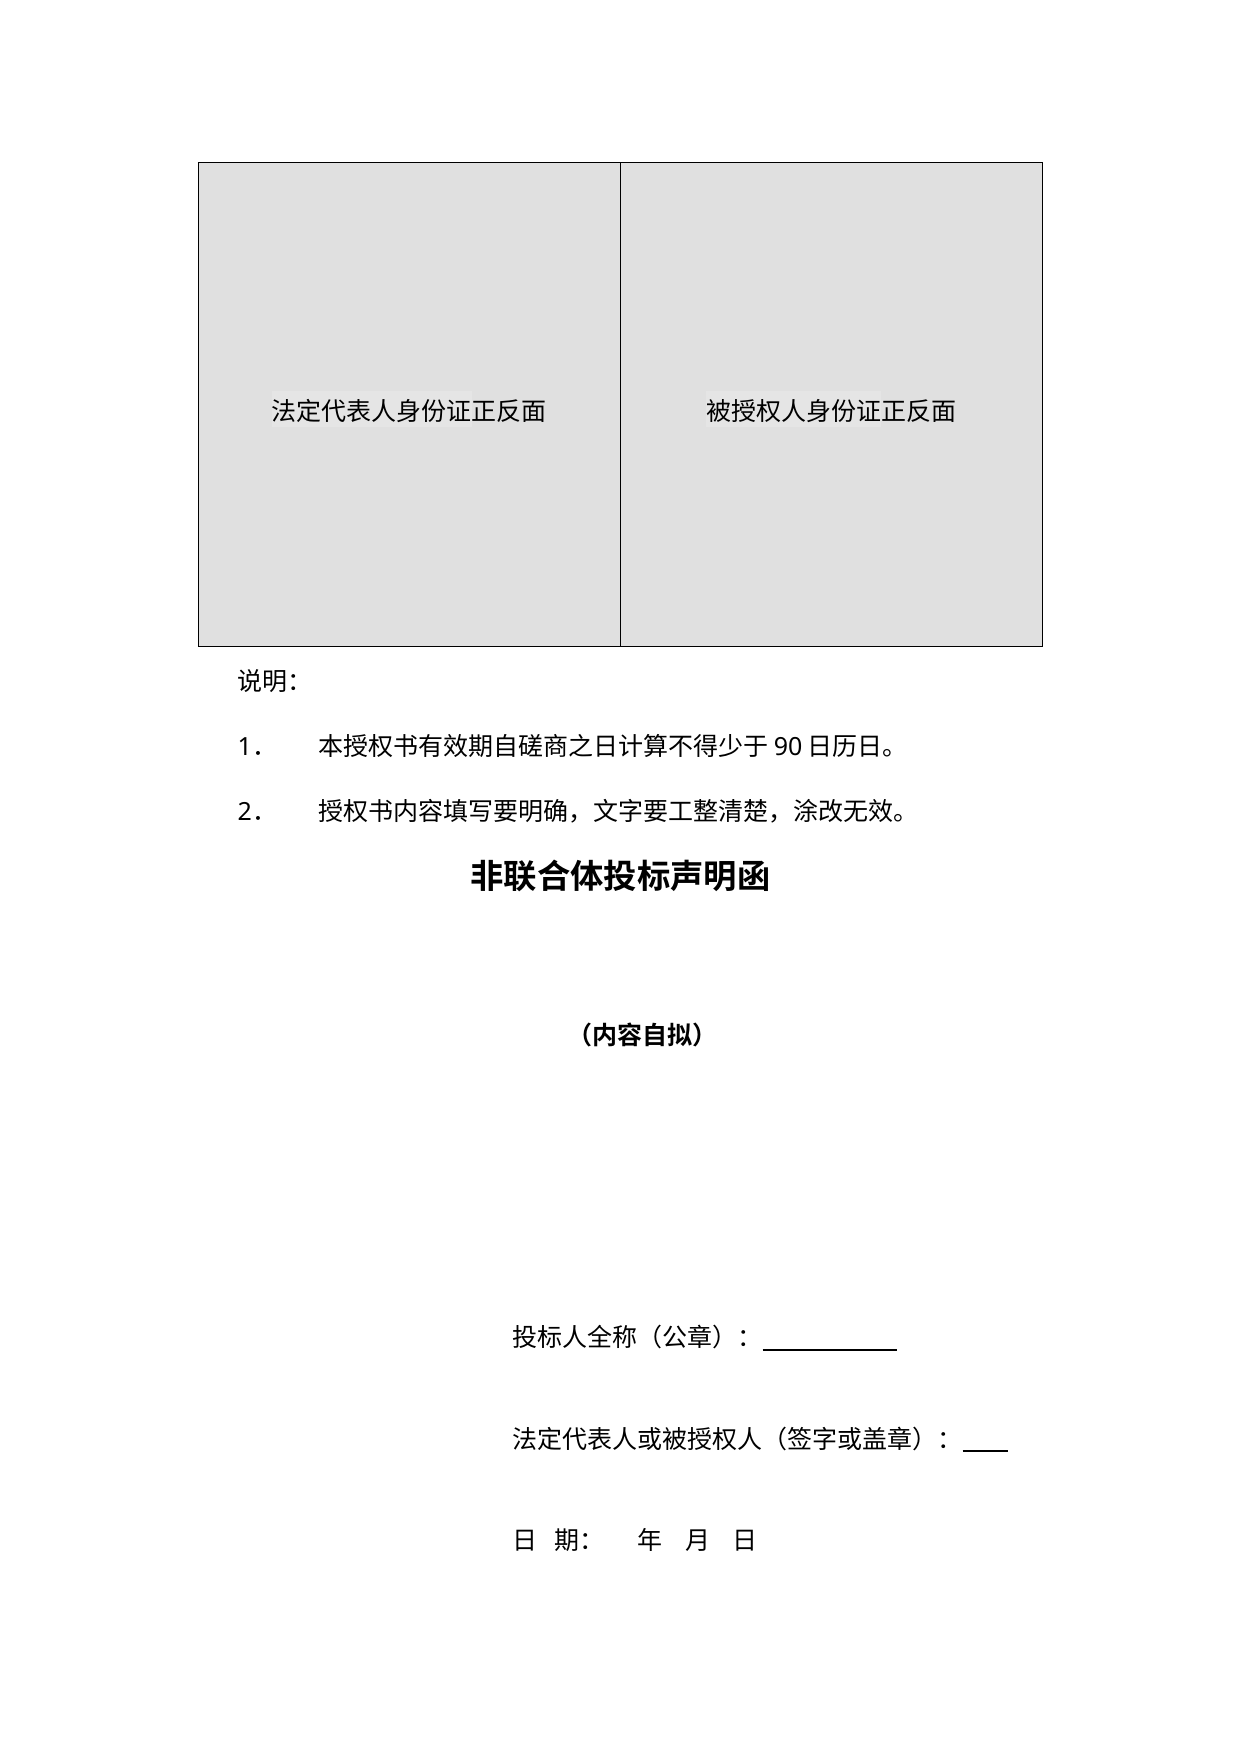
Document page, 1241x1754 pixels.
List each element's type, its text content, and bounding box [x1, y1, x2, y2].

text （内容自拟） [231, 1001, 1053, 1066]
text 法定代表人或被授权人（签字或盖章）： [187, 1405, 1053, 1470]
text 日 期： 年 月 日 [187, 1506, 1053, 1571]
table_header 被授权人身份证正反面 [621, 163, 1042, 646]
text 说明： [187, 647, 1053, 712]
list 授权书内容填写要明确，文字要工整清楚，涂改无效。 [237, 777, 1053, 842]
table_header 法定代表人身份证正反面 [199, 163, 620, 646]
text 投标人全称（公章）： [187, 1303, 1053, 1368]
list 本授权书有效期自磋商之日计算不得少于90日历日。 [237, 712, 1053, 777]
text 非联合体投标声明函 [187, 842, 1053, 907]
